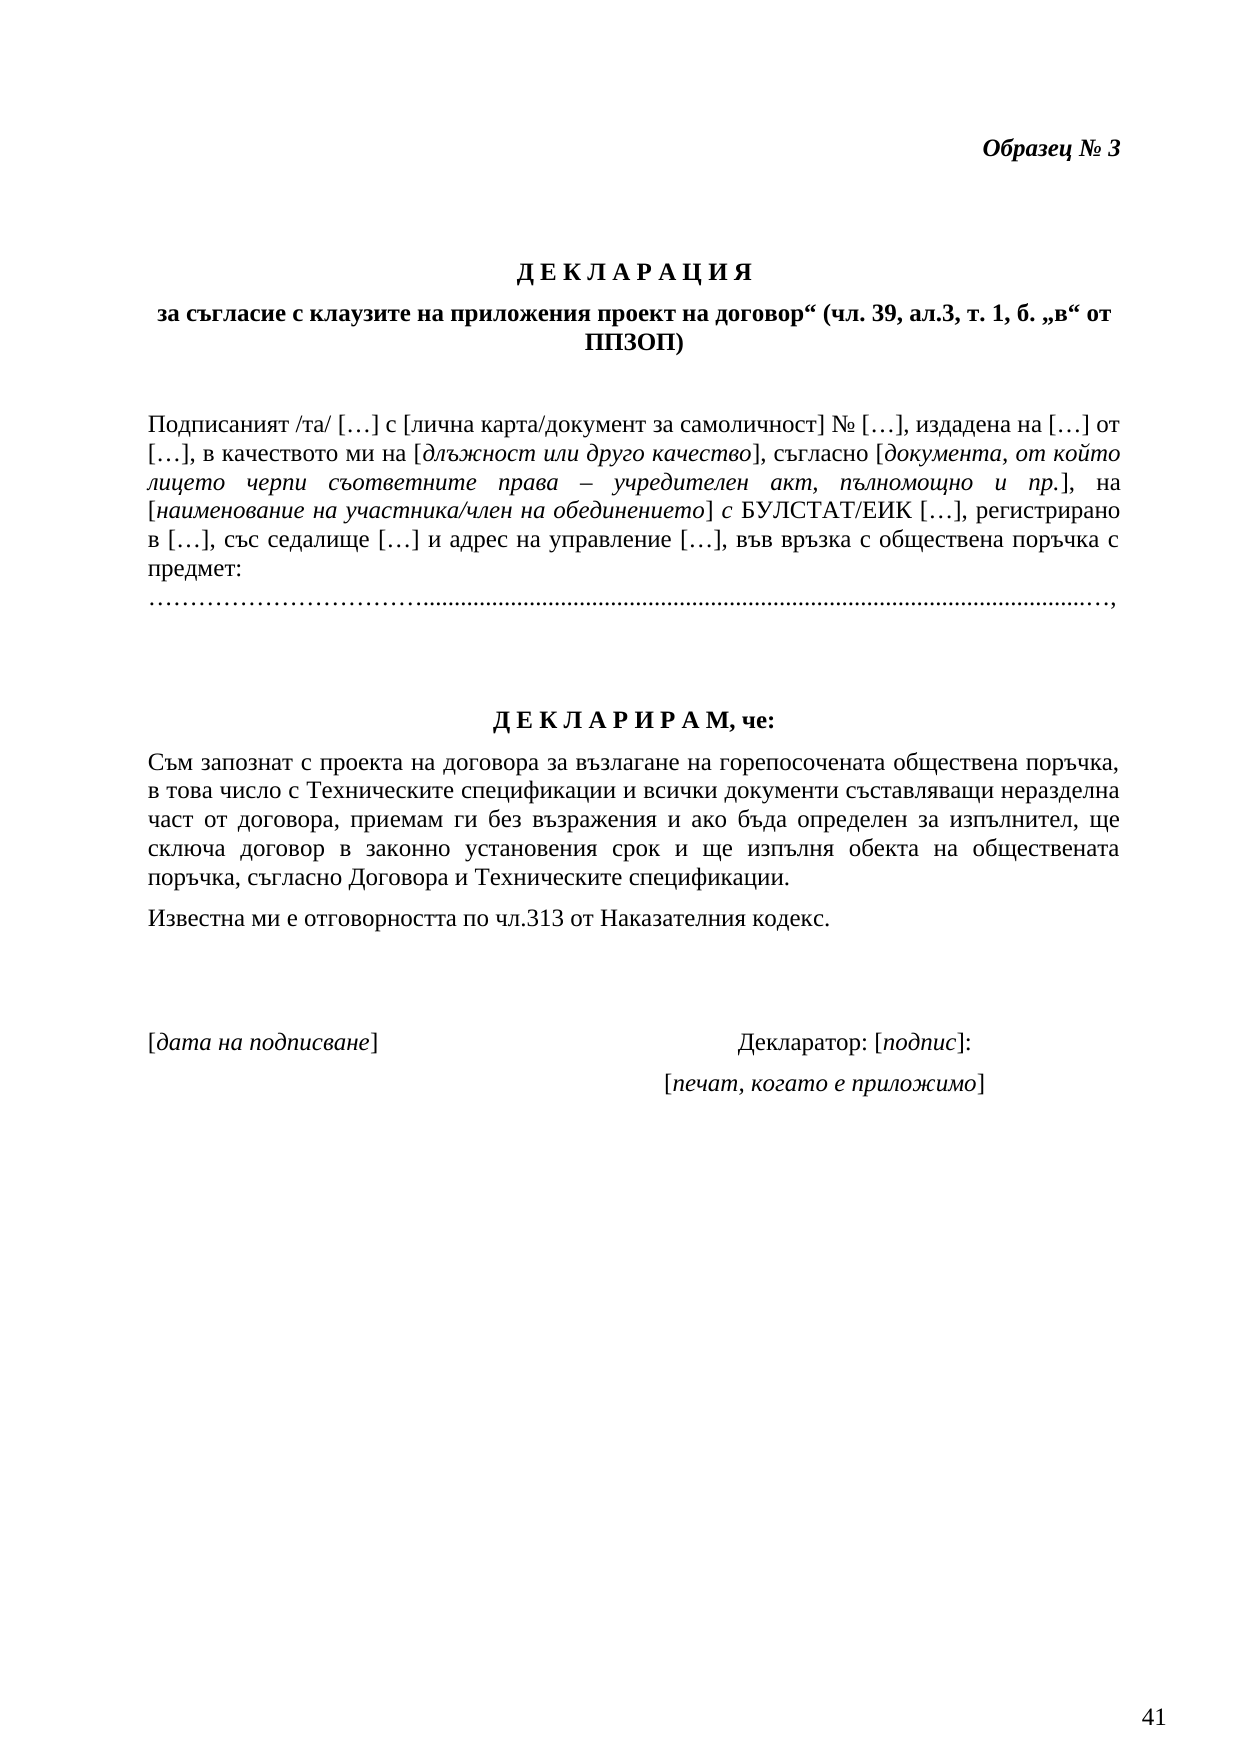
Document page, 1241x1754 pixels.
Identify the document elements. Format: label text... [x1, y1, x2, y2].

text Д Е К Л А Р И Р А М, че: [148, 705, 1121, 734]
text [дата на подписване] Декларатор: [подпис]: [148, 1027, 1167, 1055]
text Известна ми е отговорността по чл.313 от Наказателния кодекс. [148, 903, 1121, 932]
text за съгласие с клаузите на приложения проект на договор“ (чл. 39, ал.3, т. 1, б. „в“ от ППЗОП) [148, 298, 1121, 355]
text Д Е К Л А Р А Ц И Я [148, 257, 1121, 285]
text Образец № 3 [148, 133, 1121, 162]
text [печат, когато е приложимо] [148, 1068, 1167, 1097]
text Подписаният /та/ […] с [лична карта/документ за самоличност] № […], издадена на […] от […], в качеството ми на [длъжност или друго качество], съгласно [документа, от който лицето черпи съответните права – учредителен акт, пълномощно и пр.], на [наименование на участника/член на обединението] с БУЛСТАТ/ЕИК […], регистрирано в […], със седалище […] и адрес на управление […], във връзка с обществена поръчка с предмет: ……………………………..........................................................................................................…, [148, 409, 1121, 610]
text Съм запознат с проекта на договора за възлагане на горепосочената обществена поръчка, в това число с Техническите спецификации и всички документи съставляващи неразделна част от договора, приемам ги без възражения и ако бъда определен за изпълнител, ще сключа договор в законно установения срок и ще изпълня обекта на обществената поръчка, съгласно Договора и Техническите спецификации. [148, 747, 1121, 890]
